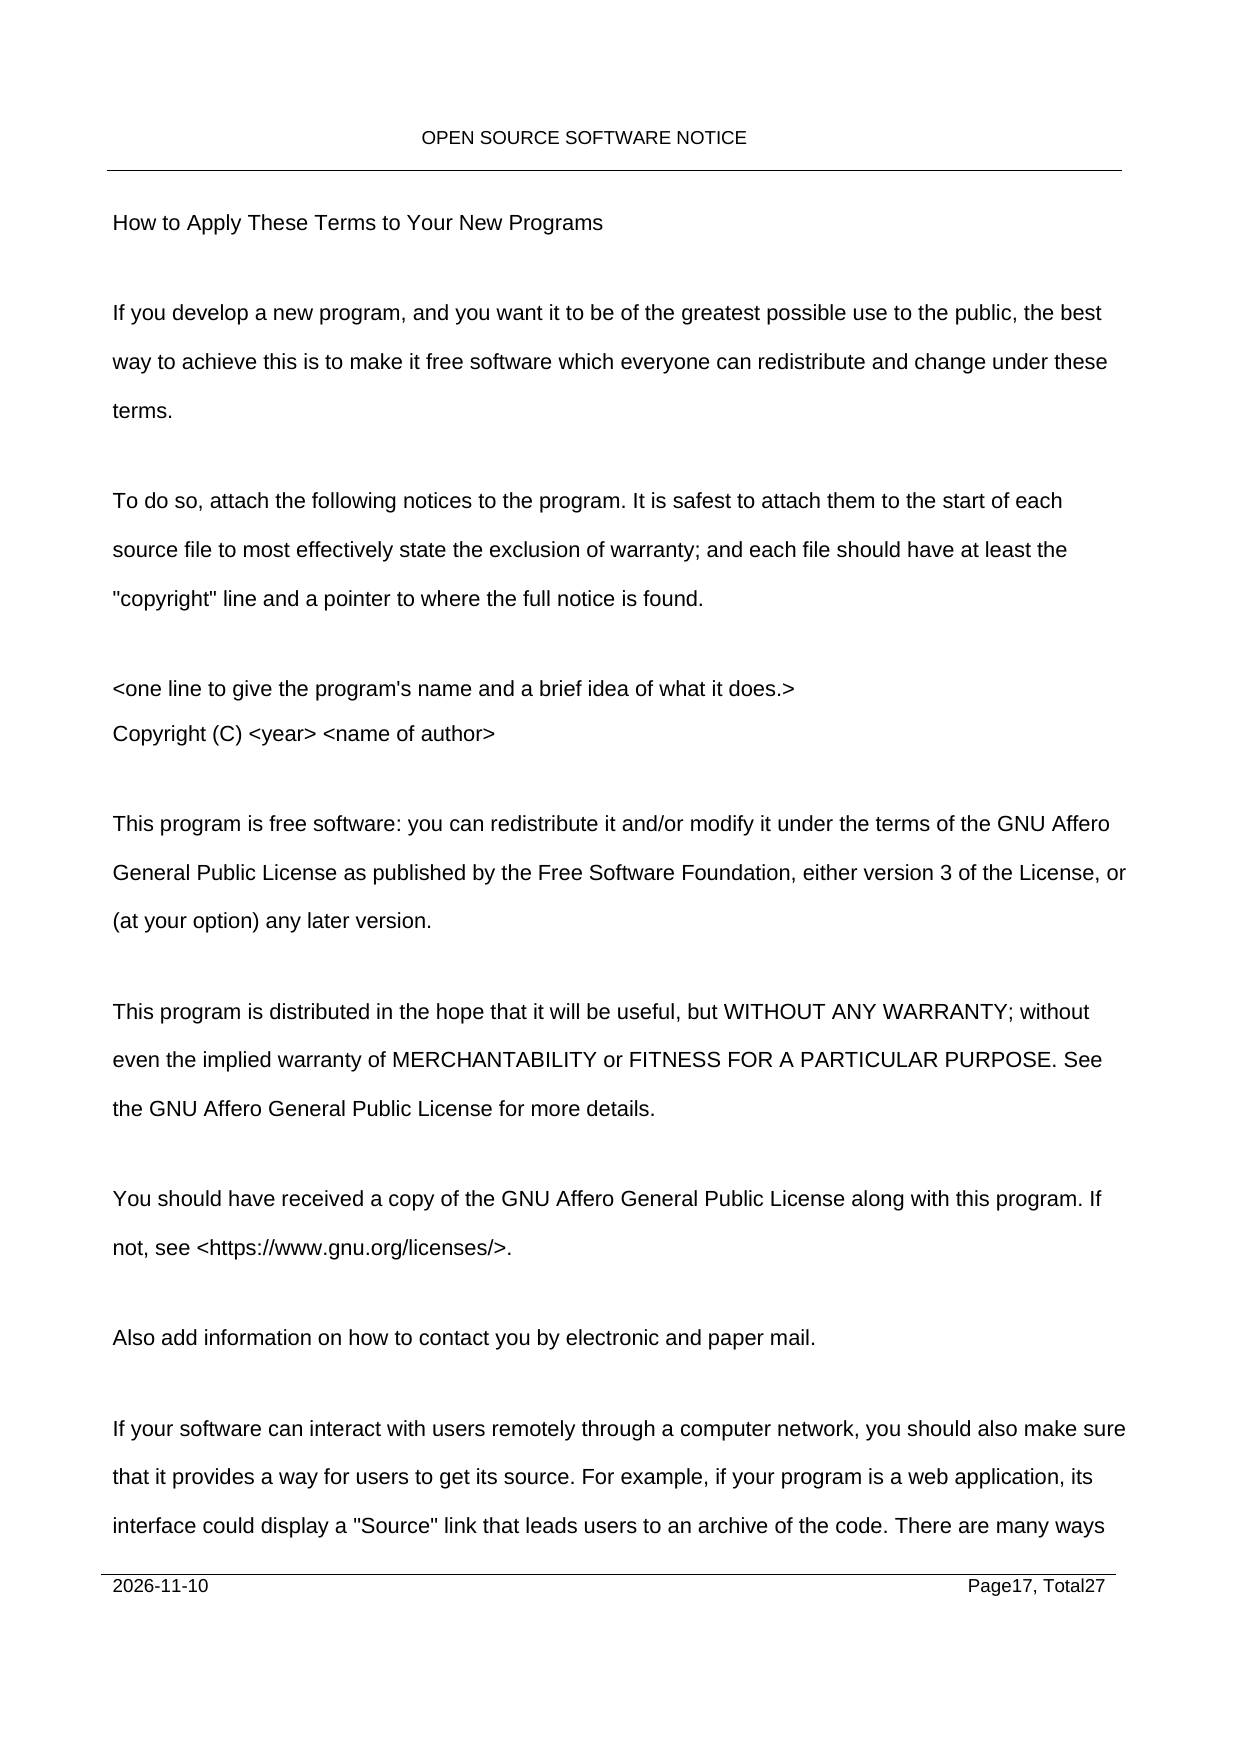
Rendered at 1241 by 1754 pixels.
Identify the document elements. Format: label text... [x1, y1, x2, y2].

text How to Apply These Terms to Your New Programs [112, 206, 1128, 239]
text <one line to give the program's name and a brief idea of what it does.> [112, 672, 1128, 704]
text You should have received a copy of the GNU Affero General Public License along with this program. If not, see <https://www.gnu.org/licenses/>. [112, 1183, 1128, 1264]
text This program is free software: you can redistribute it and/or modify it under the terms of the GNU Affero General Public License as published by the Free Software Foundation, either version 3 of the License, or (at your option) any later version. [112, 807, 1128, 937]
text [112, 1412, 1128, 1542]
text Also add information on how to contact you by electronic and paper mail. [112, 1322, 1128, 1354]
text This program is distributed in the hope that it will be useful, but WITHOUT ANY WARRANTY; without even the implied warranty of MERCHANTABILITY or FITNESS FOR A PARTICULAR PURPOSE. See the GNU Affero General Public License for more details. [112, 995, 1128, 1125]
text If you develop a new program, and you want it to be of the greatest possible use to the public, the best way to achieve this is to make it free software which everyone can redistribute and change under these terms. [112, 297, 1128, 427]
text Copyright (C) <year> <name of author> [112, 717, 1128, 749]
text To do so, attach the following notices to the program. It is safest to attach them to the start of each source file to most effectively state the exclusion of warranty; and each file should have at least the "copyright" line and a pointer to where the full notice is found. [112, 484, 1128, 614]
